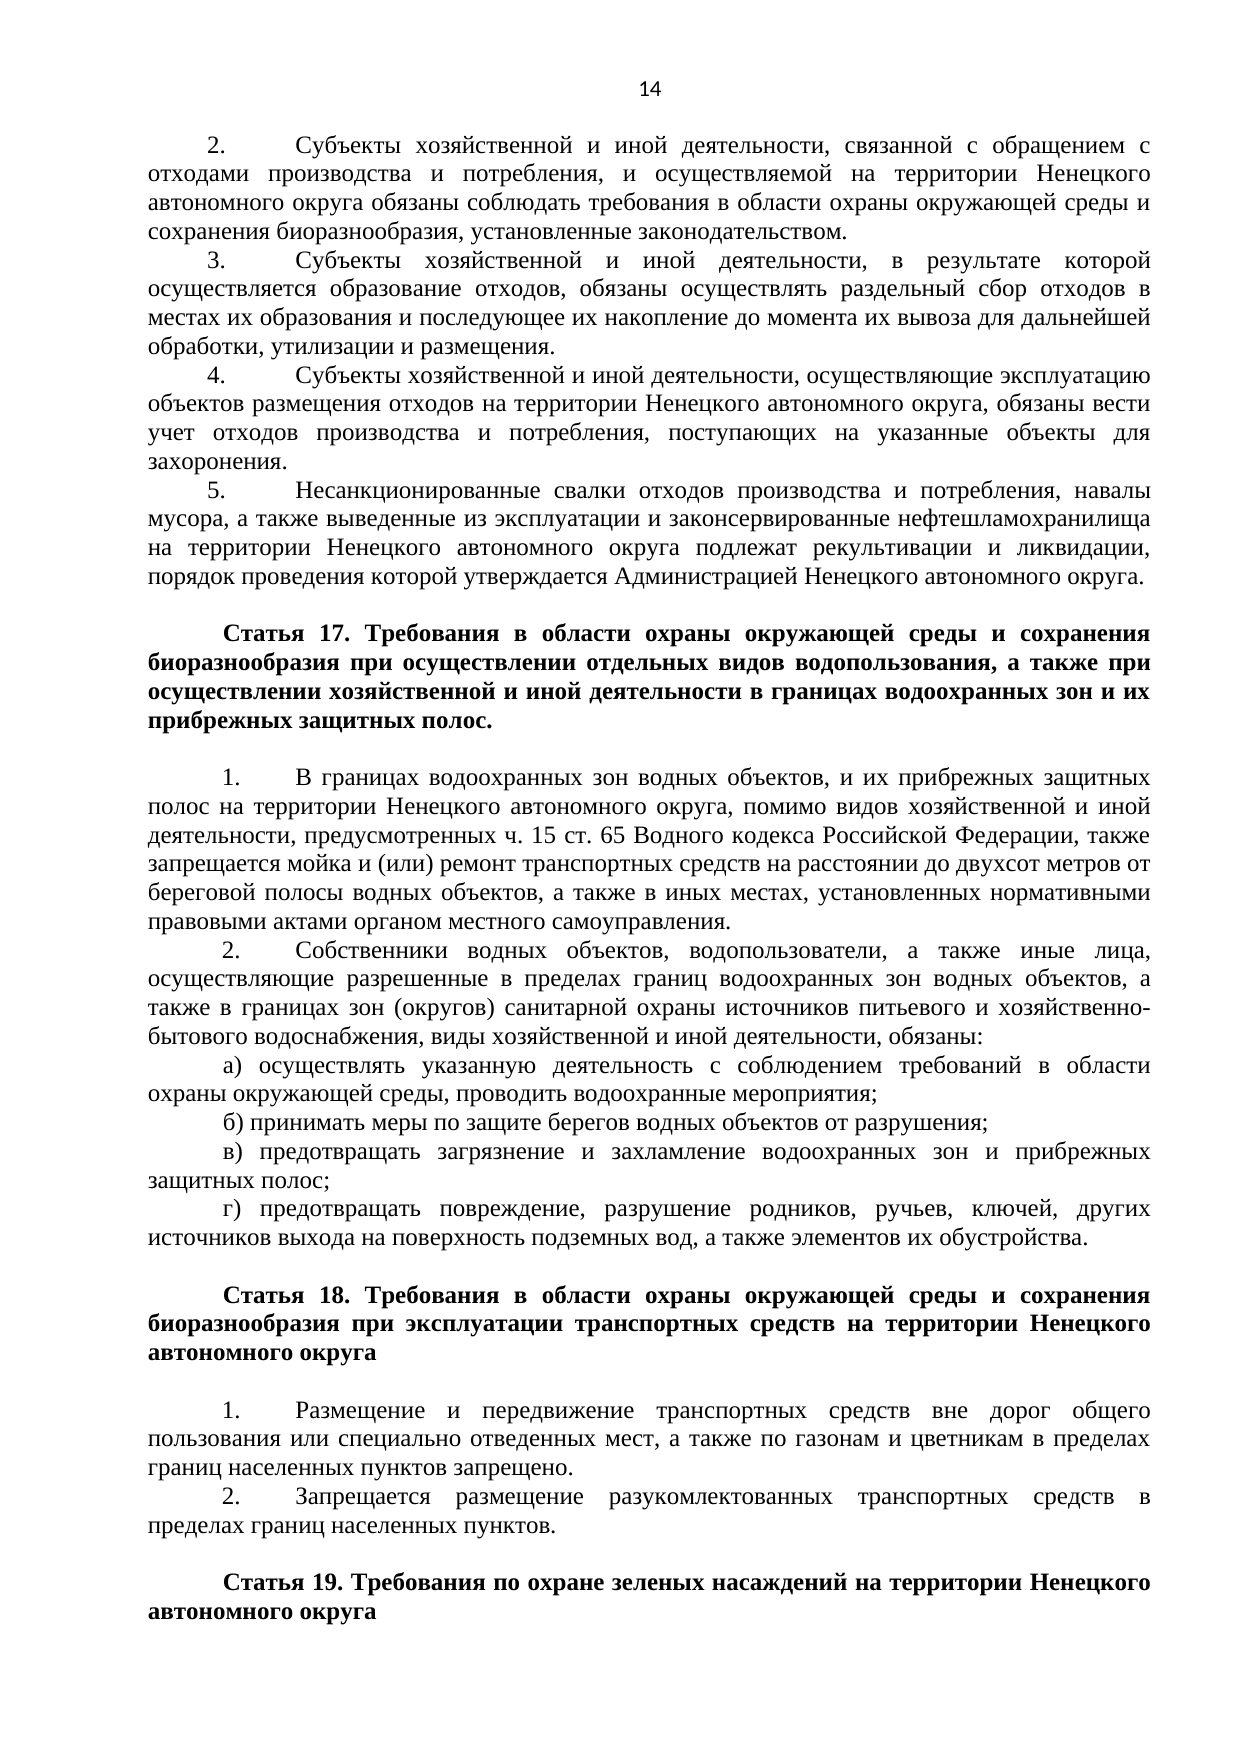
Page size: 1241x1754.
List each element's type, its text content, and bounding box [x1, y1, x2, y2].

list В границах водоохранных зон водных объектов, и их прибрежных защитных полос на территории Ненецкого автономного округа, помимо видов хозяйственной и иной деятельности, предусмотренных ч. 15 ст. 65 Водного кодекса Российской Федерации, также запрещается мойка и (или) ремонт транспортных средств на расстоянии до двухсот метров от береговой полосы водных объектов, а также в иных местах, установленных нормативными правовыми актами органом местного самоуправления. [148, 762, 1152, 935]
text б) принимать меры по защите берегов водных объектов от разрушения; [148, 1107, 1152, 1136]
list Субъекты хозяйственной и иной деятельности, в результате которой осуществляется образование отходов, обязаны осуществлять раздельный сбор отходов в местах их образования и последующее их накопление до момента их вывоза для дальнейшей обработки, утилизации и размещения. [148, 245, 1152, 360]
text в) предотвращать загрязнение и захламление водоохранных зон и прибрежных защитных полос; [148, 1136, 1152, 1193]
text Статья 17. Требования в области охраны окружающей среды и сохранения биоразнообразия при осуществлении отдельных видов водопользования, а также при осуществлении хозяйственной и иной деятельности в границах водоохранных зон и их прибрежных защитных полос. [148, 618, 1152, 733]
text Статья 18. Требования в области охраны окружающей среды и сохранения биоразнообразия при эксплуатации транспортных средств на территории Ненецкого автономного округа [148, 1280, 1152, 1366]
text Статья 19. Требования по охране зеленых насаждений на территории Ненецкого автономного округа [148, 1567, 1152, 1625]
list Субъекты хозяйственной и иной деятельности, связанной с обращением с отходами производства и потребления, и осуществляемой на территории Ненецкого автономного округа обязаны соблюдать требования в области охраны окружающей среды и сохранения биоразнообразия, установленные законодательством. [148, 130, 1152, 245]
list Несанкционированные свалки отходов производства и потребления, навалы мусора, а также выведенные из эксплуатации и законсервированные нефтешламохранилища на территории Ненецкого автономного округа подлежат рекультивации и ликвидации, порядок проведения которой утверждается Администрацией Ненецкого автономного округа. [148, 475, 1152, 590]
list Запрещается размещение разукомлектованных транспортных средств в пределах границ населенных пунктов. [148, 1481, 1152, 1538]
list Собственники водных объектов, водопользователи, а также иные лица, осуществляющие разрешенные в пределах границ водоохранных зон водных объектов, а также в границах зон (округов) санитарной охраны источников питьевого и хозяйственно-бытового водоснабжения, виды хозяйственной и иной деятельности, обязаны: [148, 935, 1152, 1050]
text а) осуществлять указанную деятельность с соблюдением требований в области охраны окружающей среды, проводить водоохранные мероприятия; [148, 1050, 1152, 1107]
list Размещение и передвижение транспортных средств вне дорог общего пользования или специально отведенных мест, а также по газонам и цветникам в пределах границ населенных пунктов запрещено. [148, 1395, 1152, 1481]
list Субъекты хозяйственной и иной деятельности, осуществляющие эксплуатацию объектов размещения отходов на территории Ненецкого автономного округа, обязаны вести учет отходов производства и потребления, поступающих на указанные объекты для захоронения. [148, 360, 1152, 475]
text г) предотвращать повреждение, разрушение родников, ручьев, ключей, других источников выхода на поверхность подземных вод, а также элементов их обустройства. [148, 1193, 1152, 1251]
